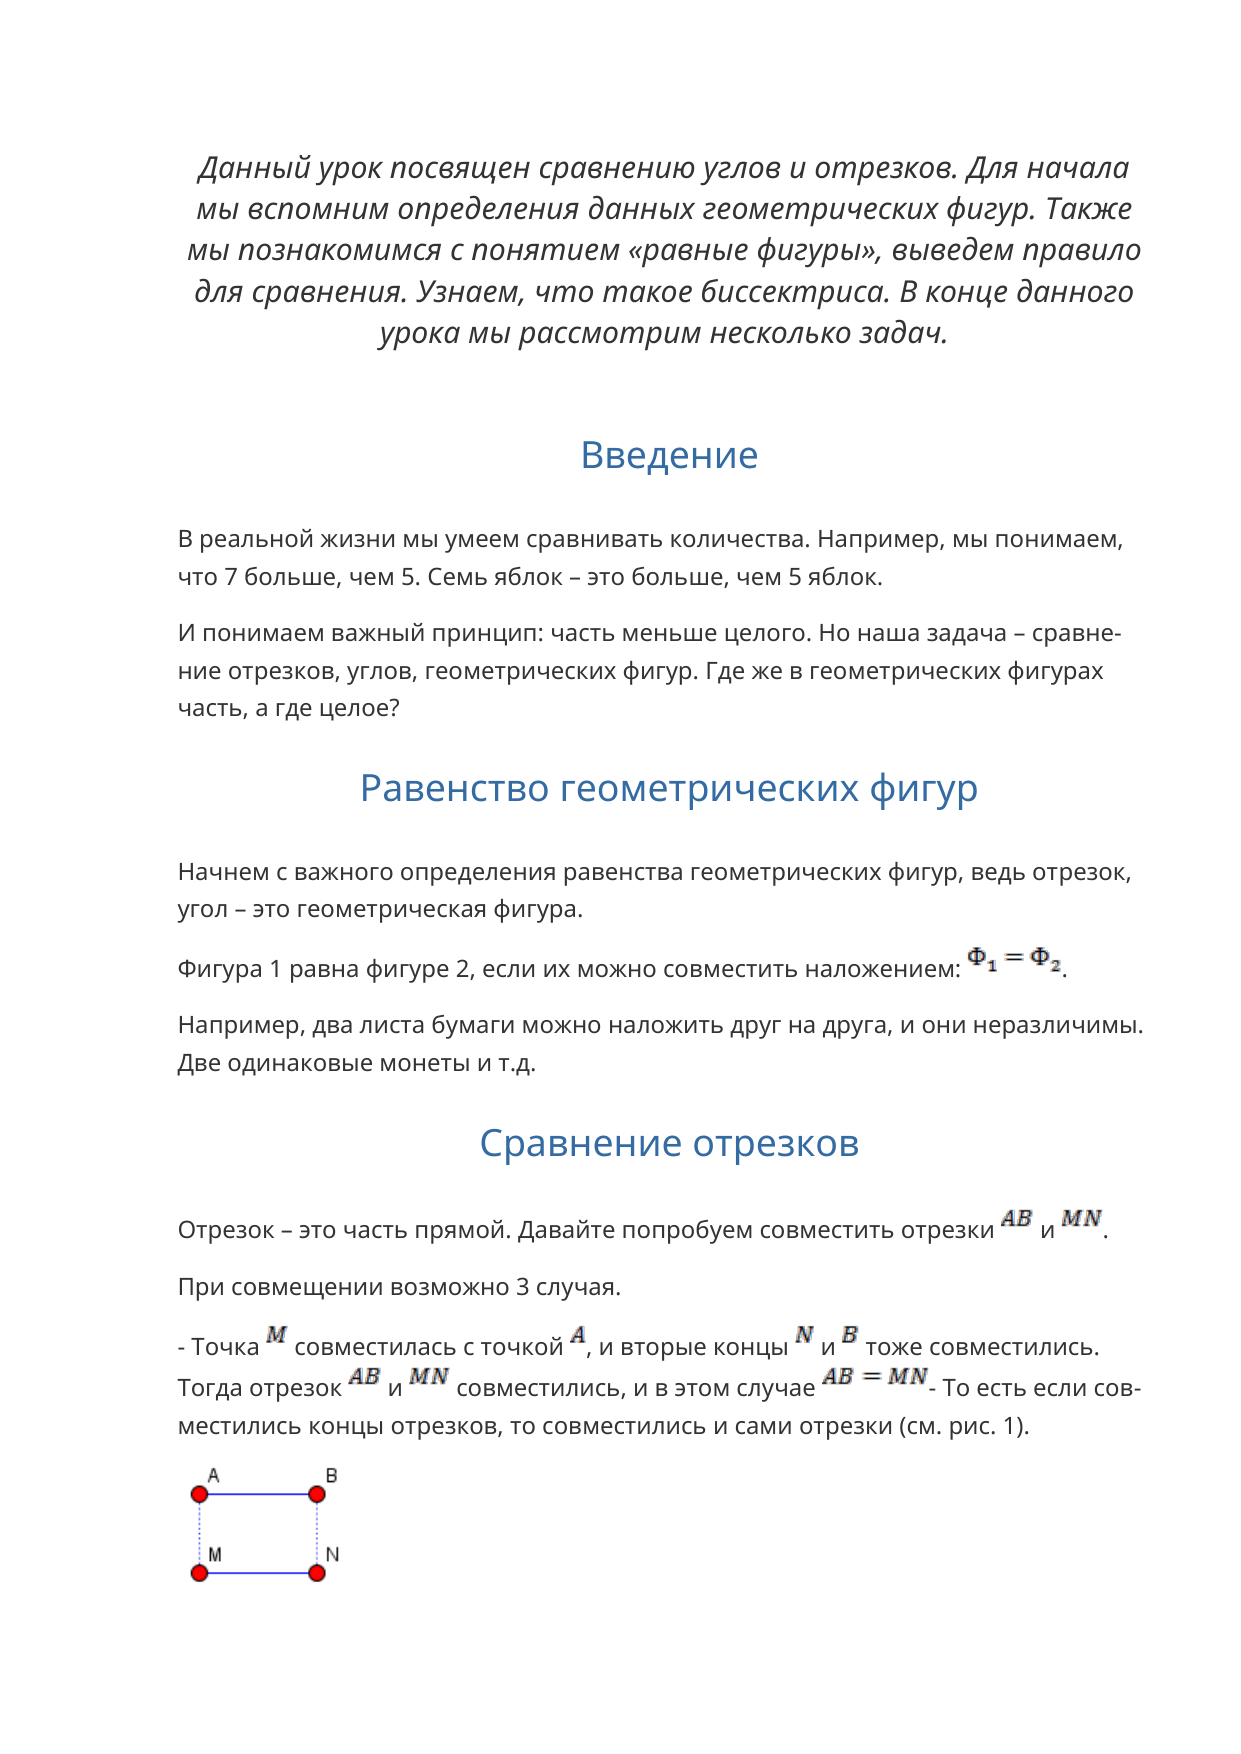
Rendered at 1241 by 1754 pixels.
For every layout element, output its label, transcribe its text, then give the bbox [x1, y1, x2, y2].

text Отрезок – это часть прямой. Давайте попробуем совместить отрезки и . [177, 1204, 1152, 1246]
picture [822, 1362, 929, 1397]
text Начнем с важного определения равенства геометрических фигур, ведь отрезок, угол – это геометрическая фигура. [177, 849, 1152, 924]
picture [409, 1362, 450, 1397]
text Сравнение отрезков [177, 1116, 1152, 1167]
picture [177, 1459, 354, 1601]
text Введение [177, 429, 1152, 480]
picture [967, 943, 1062, 978]
text Равенство геометрических фигур [177, 761, 1152, 812]
text При совмещении возможно 3 случая. [177, 1264, 1152, 1302]
picture [842, 1320, 860, 1356]
picture [570, 1320, 586, 1356]
text Фигура 1 равна фигуре 2, если их можно совместить наложением: . [177, 943, 1152, 985]
text И понимаем важный принцип: часть меньше целого. Но наша задача – сравнение отрезков, углов, геометрических фигур. Где же в геометрических фигурах часть, а где целое? [177, 611, 1152, 723]
picture [266, 1320, 288, 1356]
picture [1001, 1204, 1034, 1239]
text В реальной жизни мы умеем сравнивать количества. Например, мы понимаем, что 7 больше, чем 5. Семь яблок – это больше, чем 5 яблок. [177, 517, 1152, 592]
text Данный урок посвящен сравнению углов и отрезков. Для начала мы вспомним определения данных геометрических фигур. Также мы познакомимся с понятием «равные фигуры», выведем правило для сравнения. Узнаем, что такое биссектриса. В конце данного урока мы рассмотрим несколько задач. [177, 146, 1152, 352]
picture [795, 1320, 814, 1356]
picture [1061, 1204, 1103, 1239]
text Например, два листа бумаги можно наложить друг на друга, и они неразличимы. Две одинаковые монеты и т.д. [177, 1003, 1152, 1078]
picture [348, 1362, 382, 1397]
text - Точка совместилась с точкой , и вторые концы и тоже совместились. Тогда отрезок и совместились, и в этом случае - То есть если совместились концы отрезков, то совместились и сами отрезки (см. рис. 1). [177, 1321, 1152, 1441]
